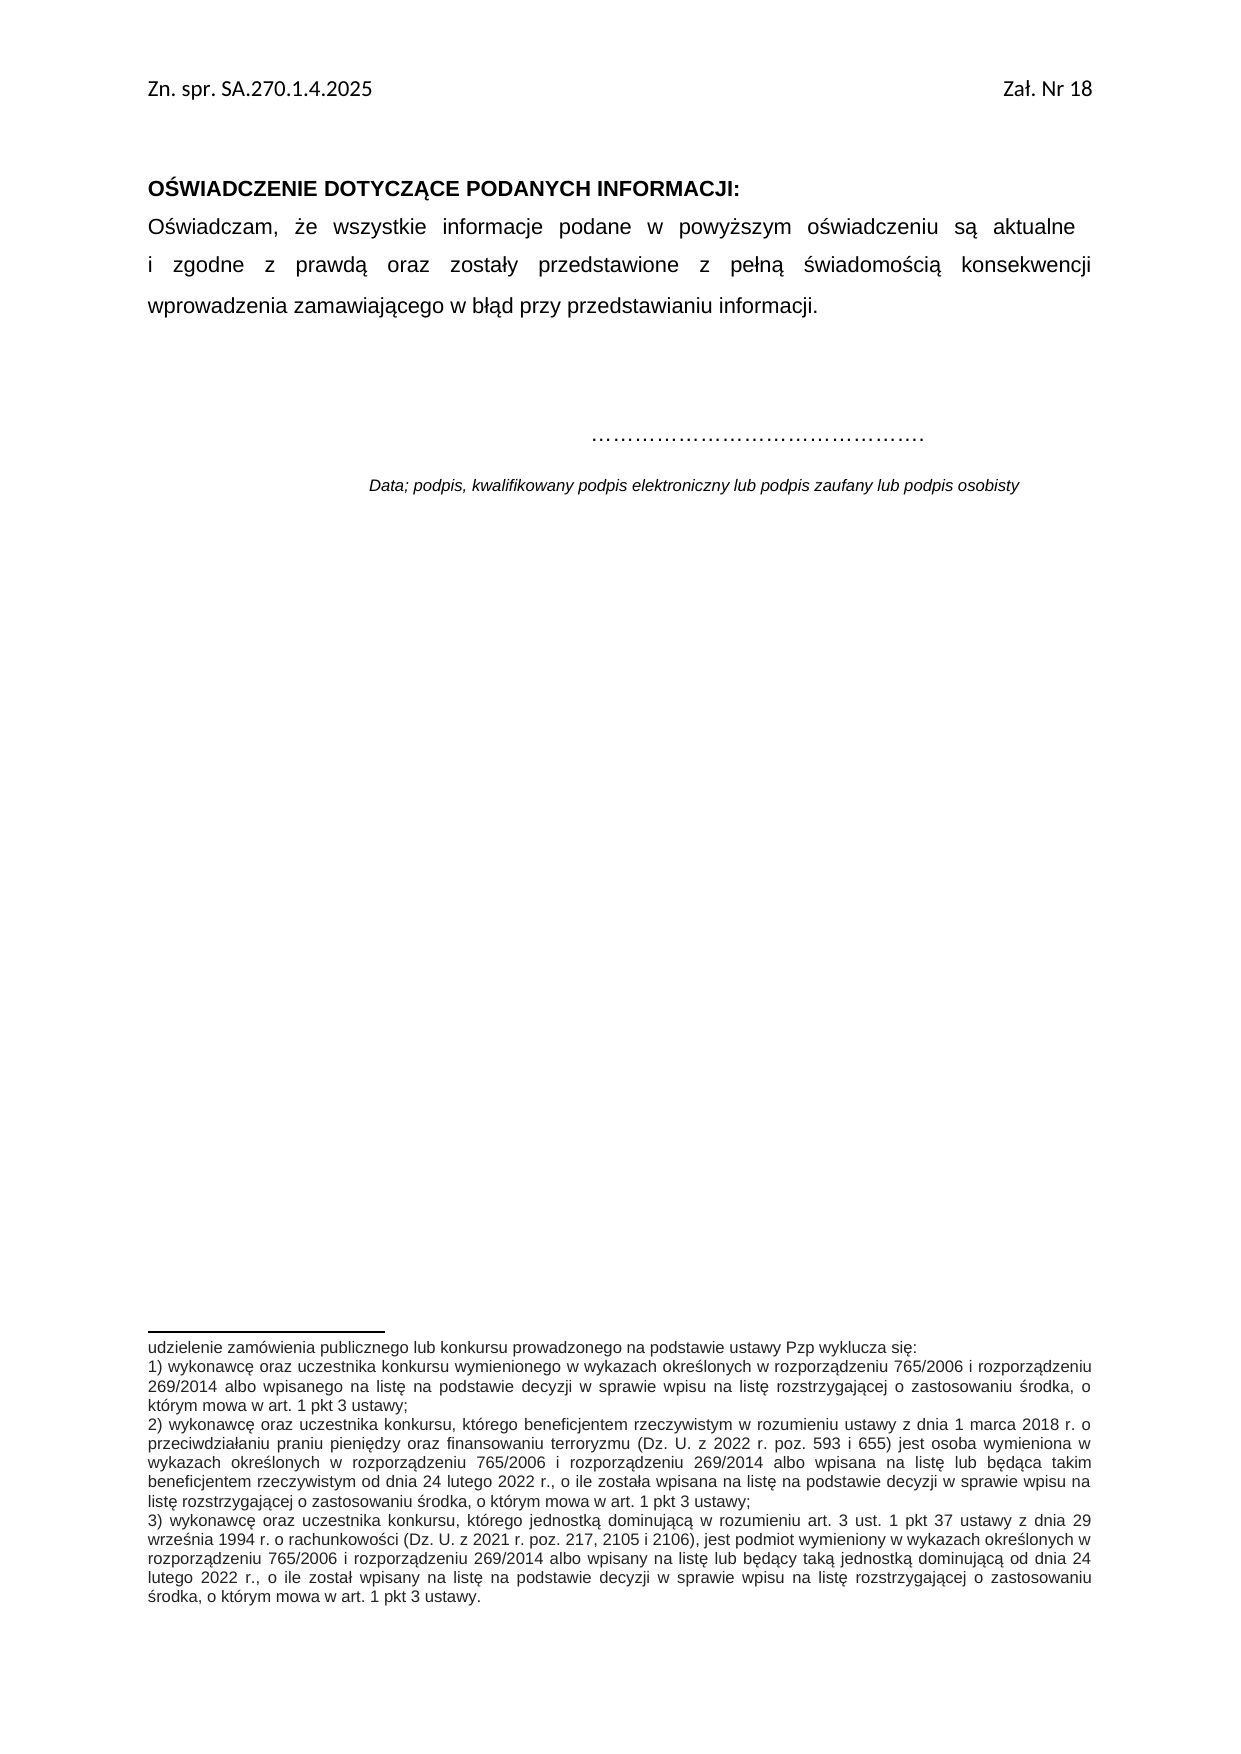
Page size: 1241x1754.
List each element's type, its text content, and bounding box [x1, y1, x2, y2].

text OŚWIADCZENIE DOTYCZĄCE PODANYCH INFORMACJI: [148, 176, 1093, 202]
text ………………………………………. [148, 421, 1093, 446]
text Data; podpis, kwalifikowany podpis elektroniczny lub podpis zaufany lub podpis osobisty [148, 476, 1093, 495]
text Oświadczam, że wszystkie informacje podane w powyższym oświadczeniu są aktualne i zgodne z prawdą oraz zostały przedstawione z pełną świadomością konsekwencji wprowadzenia zamawiającego w błąd przy przedstawianiu informacji. [148, 214, 1093, 319]
